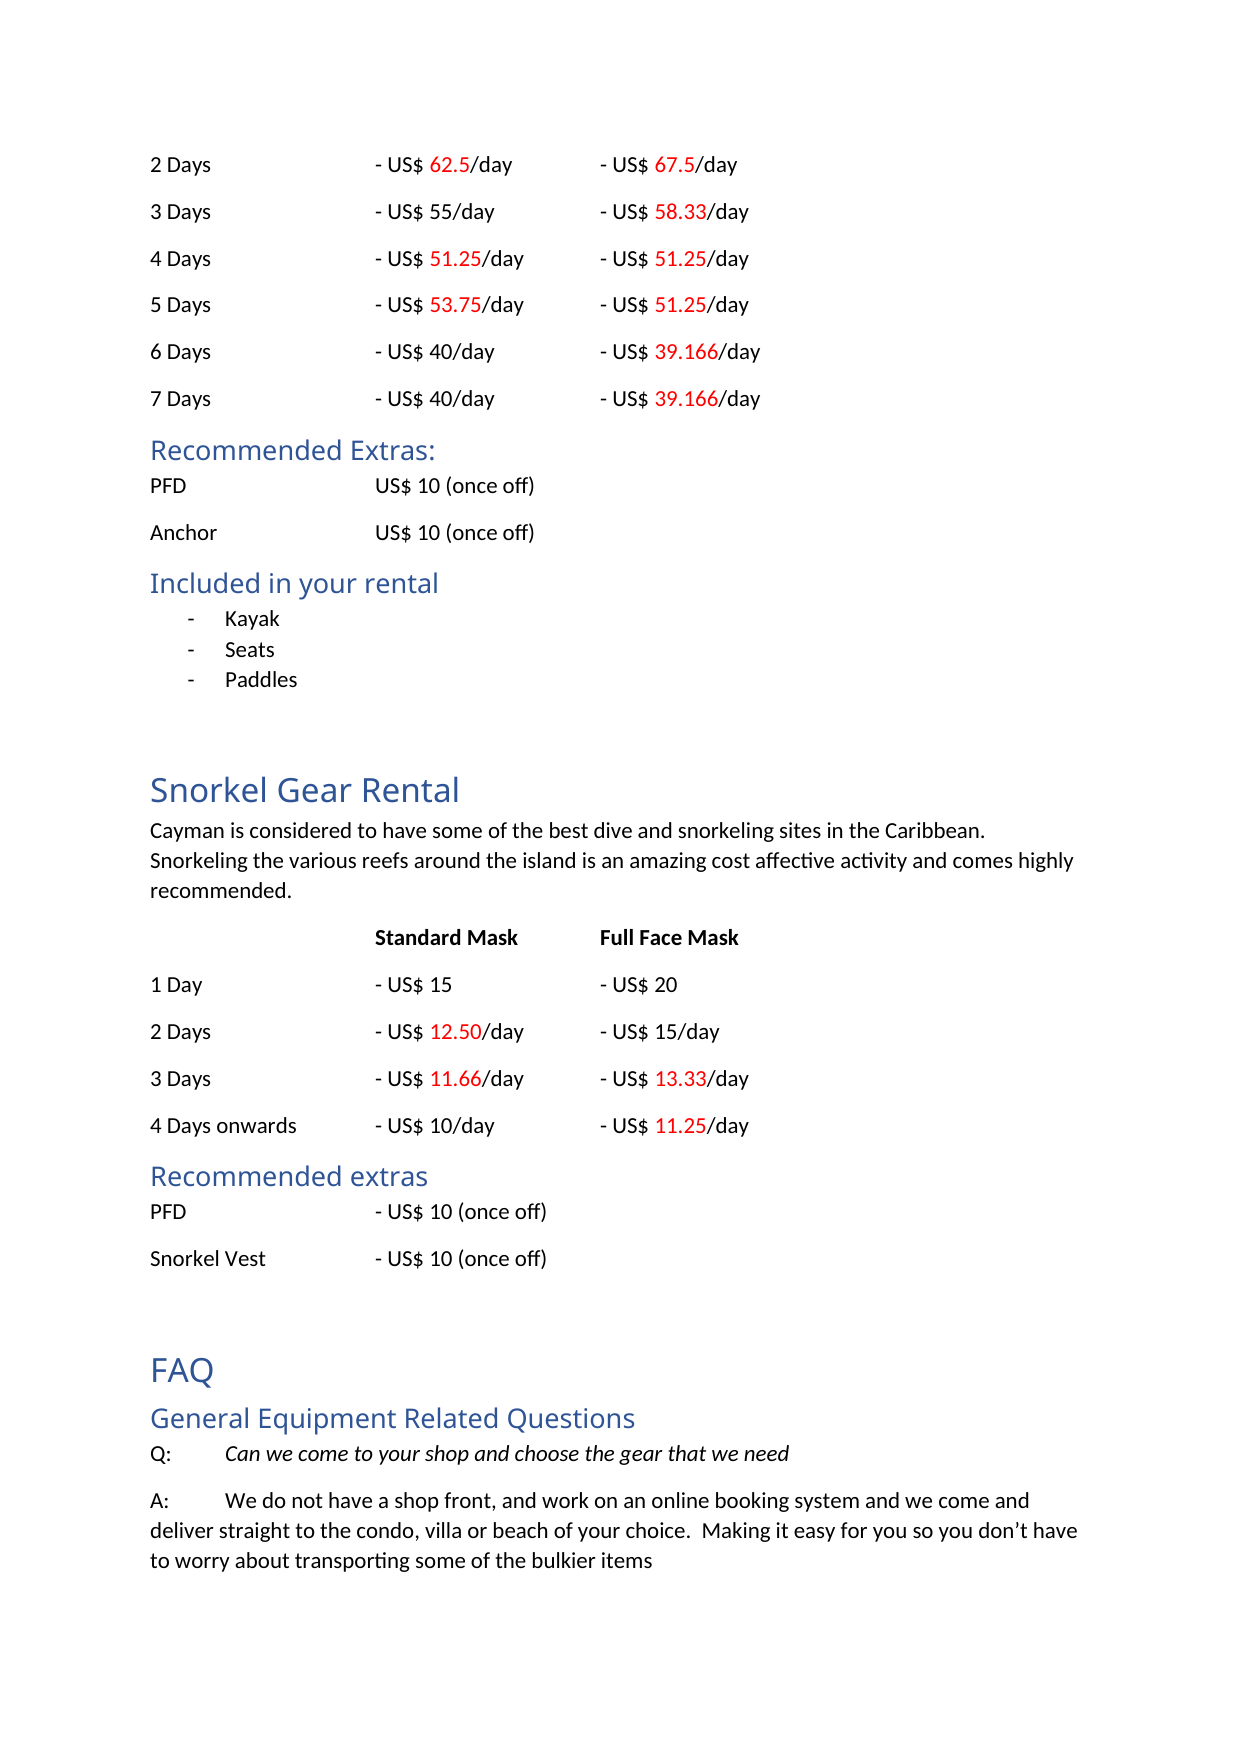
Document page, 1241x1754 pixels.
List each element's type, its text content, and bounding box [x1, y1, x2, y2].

list Kayak [187, 604, 1090, 633]
subtitle General Equipment Related Questions [150, 1399, 1090, 1436]
text 3 Days - US$ 11.66/day - US$ 13.33/day [150, 1064, 1090, 1092]
text Snorkel Vest - US$ 10 (once off) [150, 1244, 1090, 1272]
text Standard Mask Full Face Mask [150, 923, 1090, 951]
subtitle FAQ [150, 1346, 1090, 1392]
text 1 Day - US$ 15 - US$ 20 [150, 970, 1090, 998]
text 3 Days - US$ 55/day - US$ 58.33/day [150, 197, 1090, 225]
subtitle Recommended Extras: [150, 431, 1090, 468]
subtitle Included in your rental [150, 565, 1090, 602]
text 6 Days - US$ 40/day - US$ 39.166/day [150, 337, 1090, 366]
text 7 Days - US$ 40/day - US$ 39.166/day [150, 384, 1090, 412]
list Paddles [187, 665, 1090, 693]
text Anchor US$ 10 (once off) [150, 518, 1090, 546]
list Seats [187, 635, 1090, 663]
text A: We do not have a shop front, and work on an online booking system and we come and deliver straight to the condo, villa or beach of your choice. Making it easy for you so you don’t have to worry about transporting some of the bulkier items [150, 1486, 1090, 1575]
text 4 Days - US$ 51.25/day - US$ 51.25/day [150, 244, 1090, 272]
text 5 Days - US$ 53.75/day - US$ 51.25/day [150, 291, 1090, 319]
subtitle Recommended extras [150, 1158, 1090, 1194]
text PFD US$ 10 (once off) [150, 471, 1090, 499]
text 2 Days - US$ 12.50/day - US$ 15/day [150, 1017, 1090, 1045]
text 2 Days - US$ 62.5/day - US$ 67.5/day [150, 150, 1090, 178]
text 4 Days onwards - US$ 10/day - US$ 11.25/day [150, 1111, 1090, 1139]
text Q: Can we come to your shop and choose the gear that we need [150, 1439, 1090, 1467]
subtitle Snorkel Gear Rental [150, 767, 1090, 812]
text Cayman is considered to have some of the best dive and snorkeling sites in the Caribbean. Snorkeling the various reefs around the island is an amazing cost affective activity and comes highly recommended. [150, 816, 1090, 904]
text PFD - US$ 10 (once off) [150, 1197, 1090, 1226]
